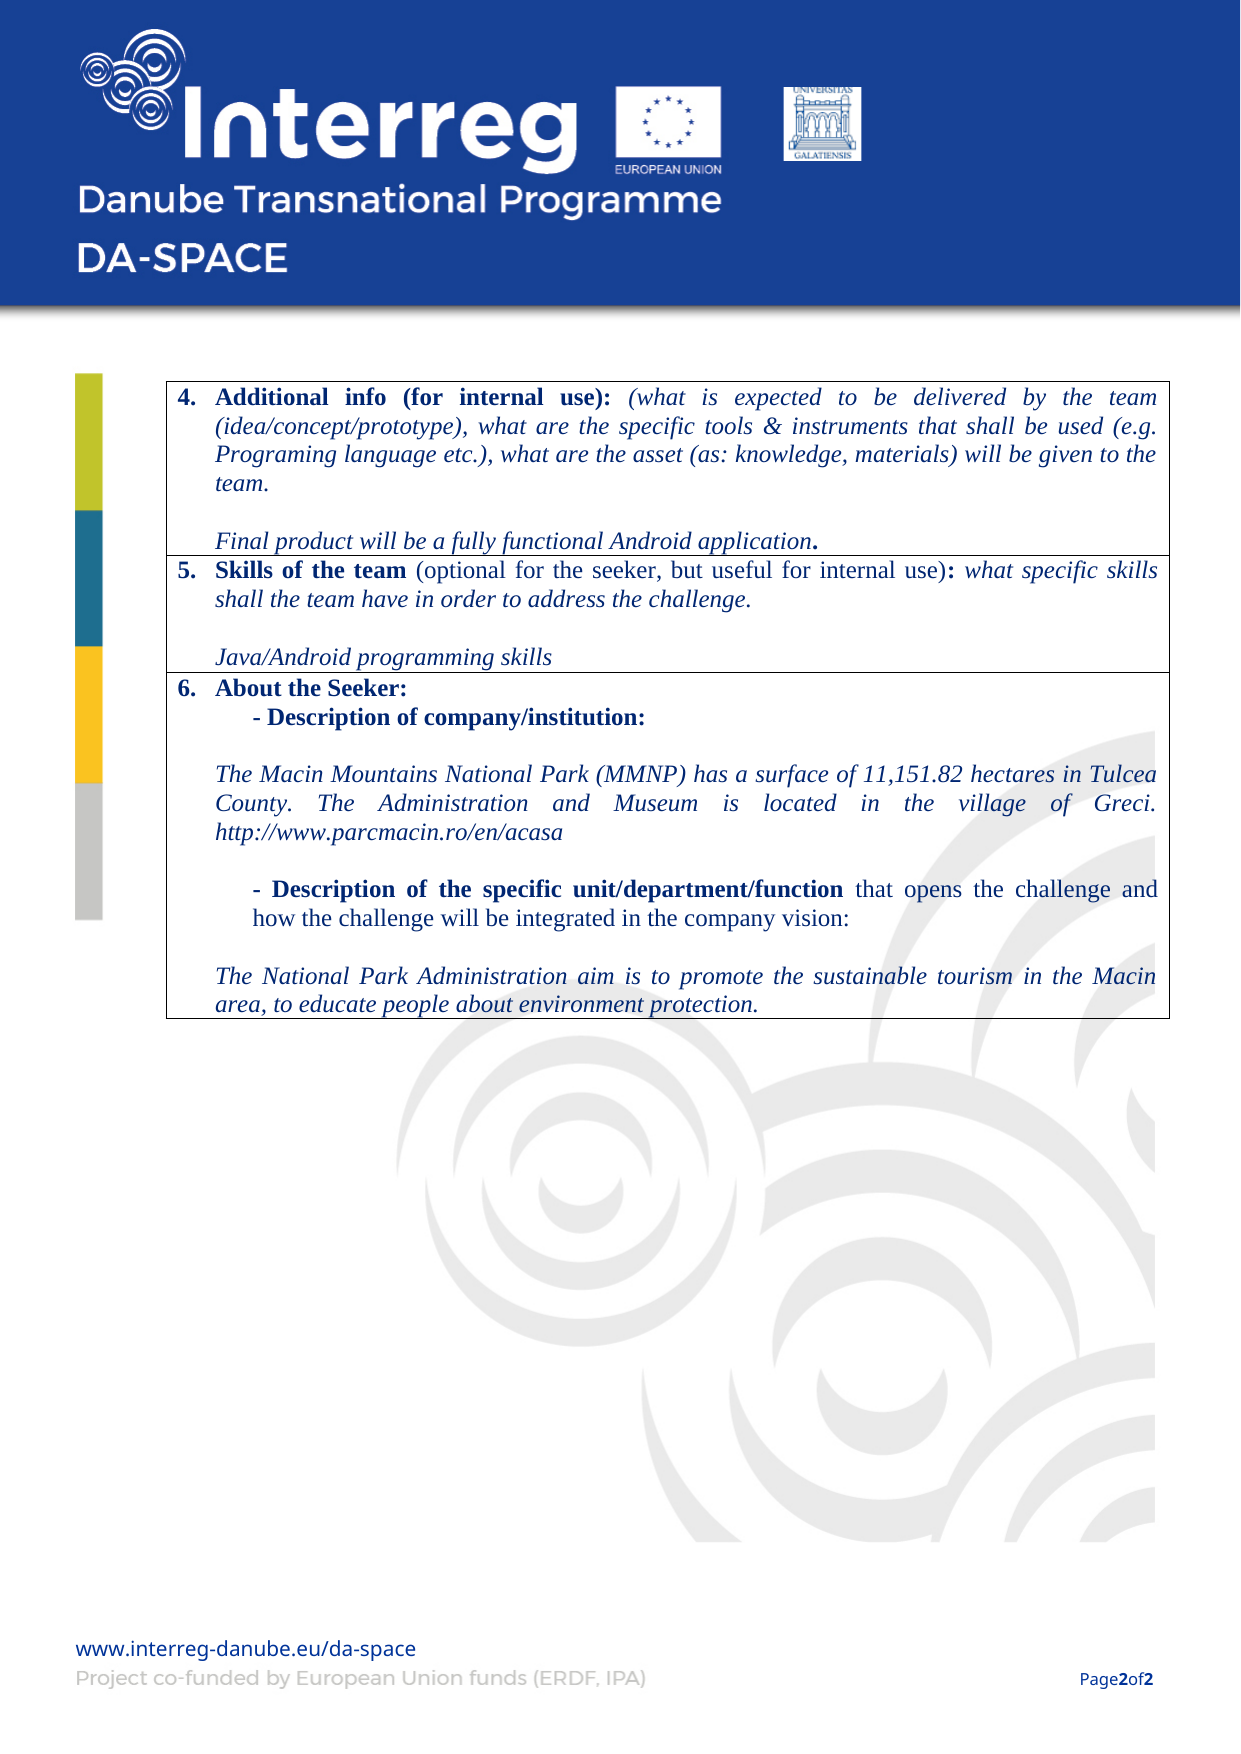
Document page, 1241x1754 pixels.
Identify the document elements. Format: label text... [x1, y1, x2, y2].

table_cell About the Seeker: - Description of company/institution: The Macin Mountains National Park (MMNP) has a surface of 11,151.82 hectares in Tulcea County. The Administration and Museum is located in the village of Greci. http://www.parcmacin.ro/en/acasa - Description of the specific unit/department/function that opens the challenge and how the challenge will be integrated in the company vision: The National Park Administration aim is to promote the sustainable tourism in the Macin area, to educate people about environment protection. [167, 673, 1169, 1018]
picture [0, 0, 1241, 1753]
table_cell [167, 382, 1169, 554]
table_cell Skills of the team (optional for the seeker, but useful for internal use): what specific skills shall the team have in order to address the challenge. Java/Android programming skills [167, 556, 1169, 672]
